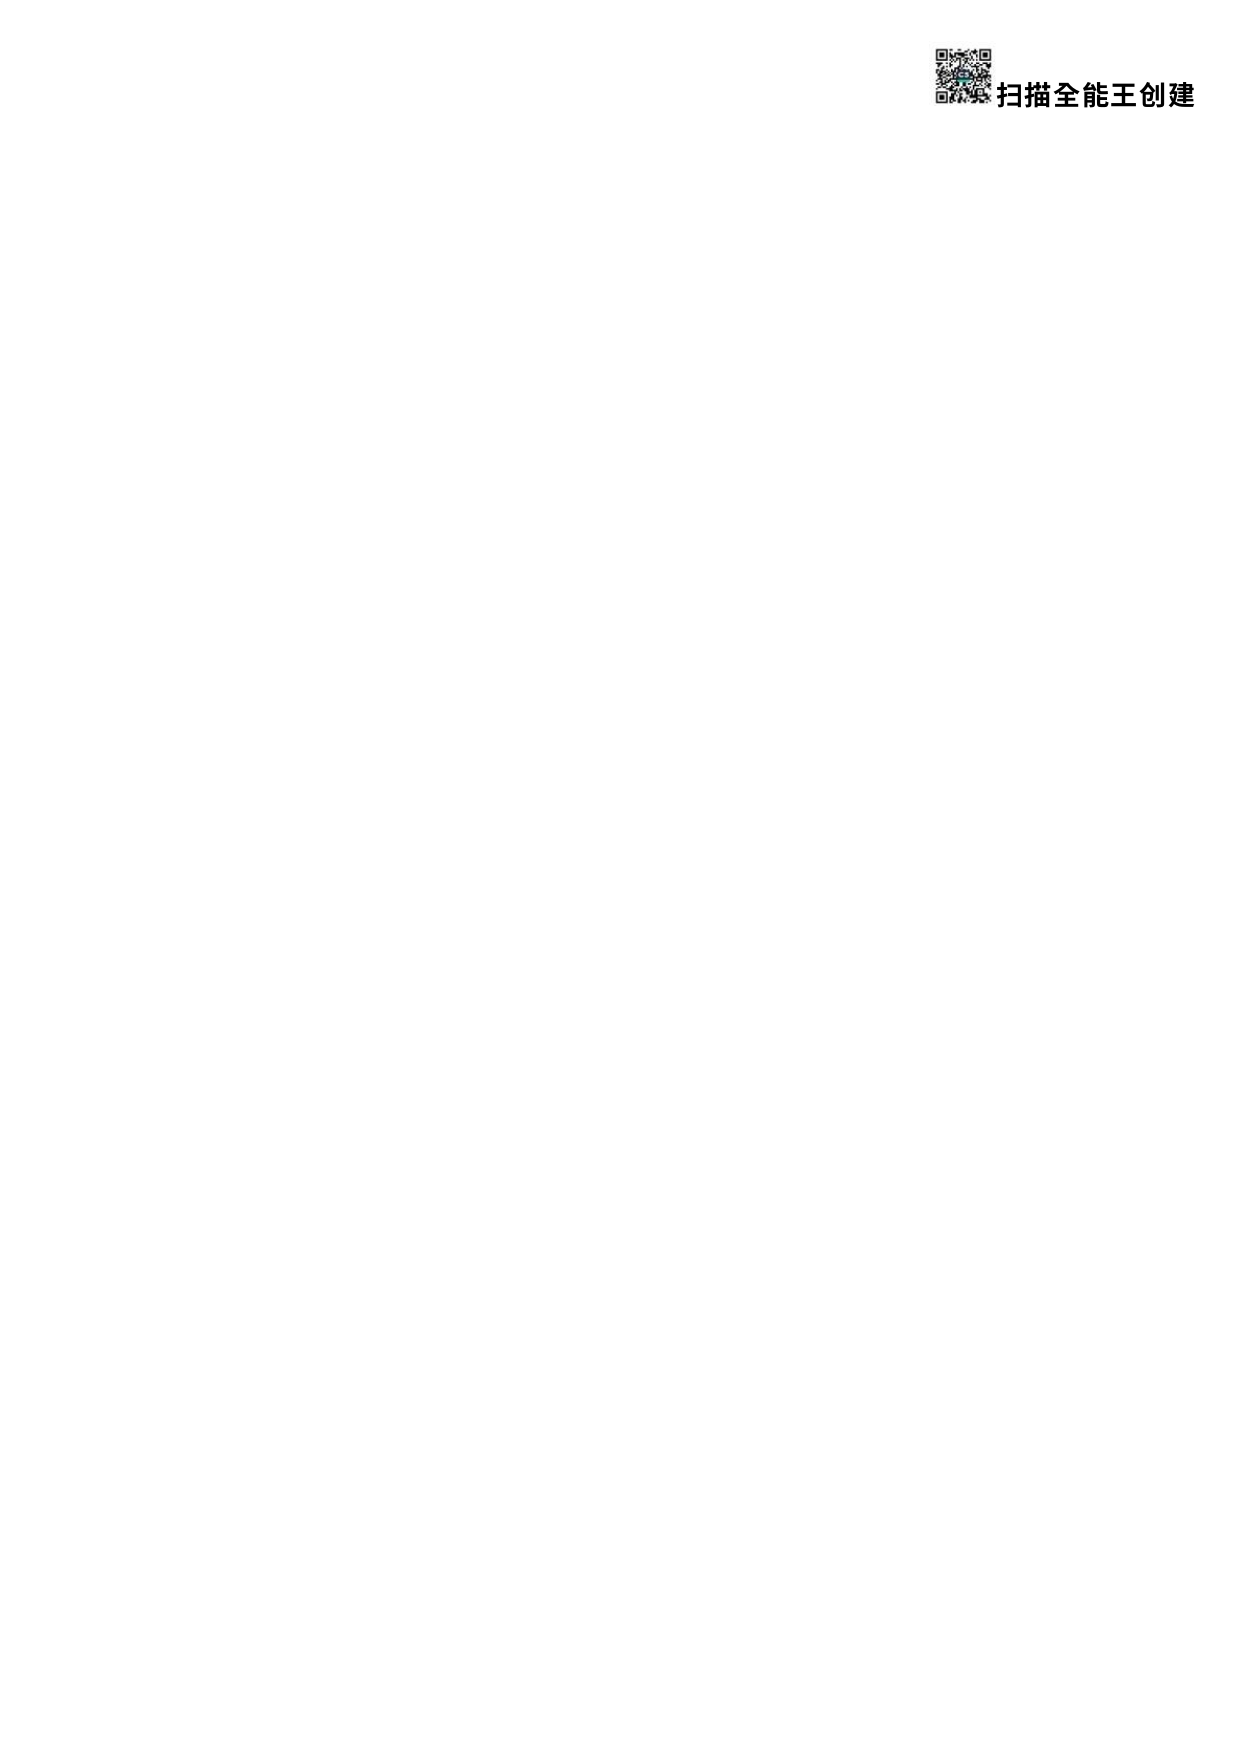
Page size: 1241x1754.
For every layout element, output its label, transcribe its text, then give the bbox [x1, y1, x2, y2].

picture [929, 41, 996, 106]
text 扫描全能王创建 [158, 42, 1195, 113]
